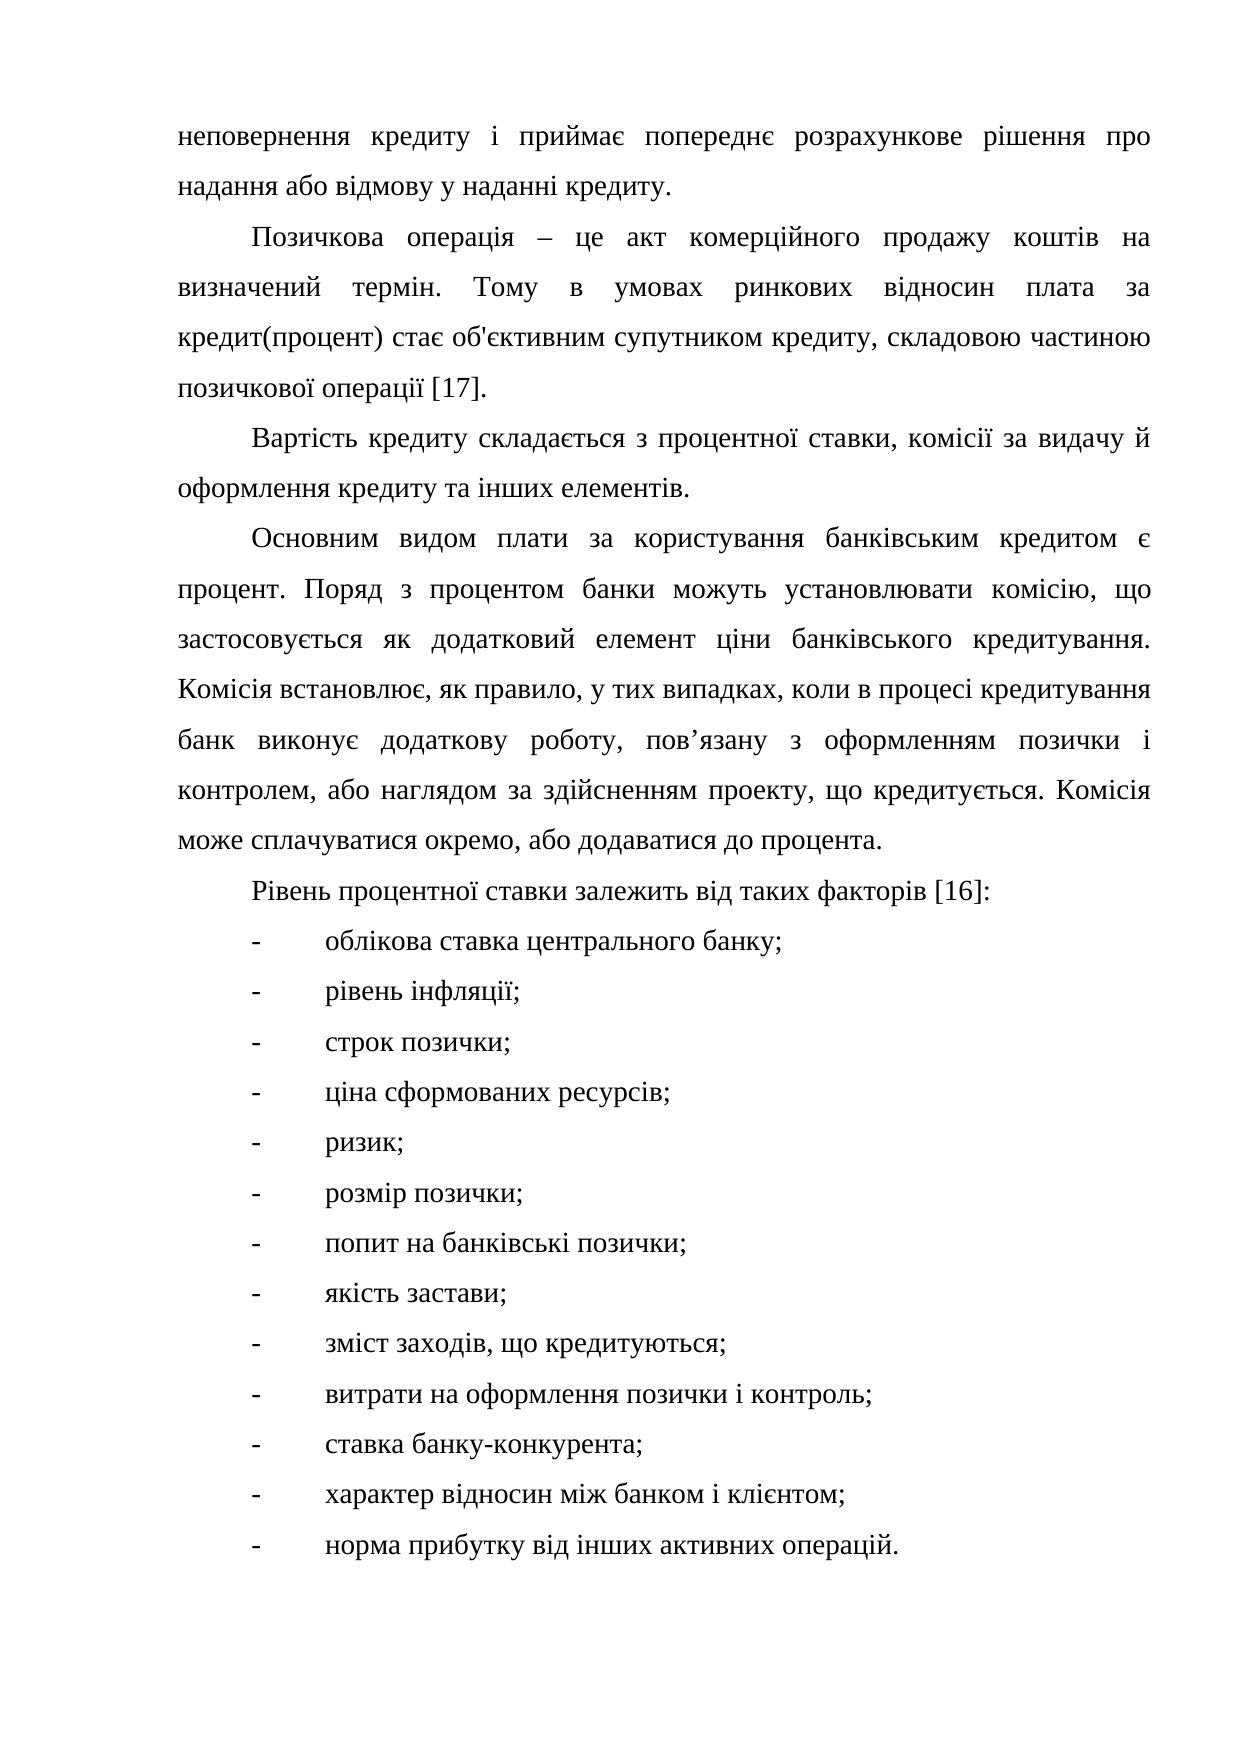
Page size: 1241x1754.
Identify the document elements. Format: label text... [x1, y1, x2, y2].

list попит на банківські позички; [177, 1225, 1152, 1258]
list розмір позички; [177, 1175, 1152, 1208]
list зміст заходів, що кредитуються; [177, 1326, 1152, 1359]
list ризик; [177, 1124, 1152, 1158]
list ціна сформованих ресурсів; [177, 1074, 1152, 1108]
text Позичкова операція – це акт комерційного продажу коштів на визначений термін. Тому в умовах ринкових відносин плата за кредит(процент) стає об'єктивним супутником кредиту, складовою частиною позичкової операції [17]. [177, 219, 1152, 403]
list якість застави; [177, 1275, 1152, 1309]
list рівень інфляції; [177, 973, 1152, 1007]
text Рівень процентної ставки залежить від таких факторів [16]: [177, 873, 1152, 906]
text Основним видом плати за користування банківським кредитом є процент. Поряд з процентом банки можуть установлювати комісію, що застосовується як додатковий елемент ціни банківського кредитування. Комісія встановлює, як правило, у тих випадках, коли в процесі кредитування банк виконує додаткову роботу, пов’язану з оформленням позички і контролем, або наглядом за здійсненням проекту, що кредитується. Комісія може сплачуватися окремо, або додаватися до процента. [177, 521, 1152, 856]
list характер відносин між банком і клієнтом; [177, 1477, 1152, 1510]
list норма прибутку від інших активних операцій. [177, 1527, 1152, 1560]
list витрати на оформлення позички і контроль; [177, 1376, 1152, 1409]
list ставка банку-конкурента; [177, 1426, 1152, 1460]
list строк позички; [177, 1024, 1152, 1057]
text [177, 118, 1152, 202]
text Вартість кредиту складається з процентної ставки, комісії за видачу й оформлення кредиту та інших елементів. [177, 420, 1152, 504]
list облікова ставка центрального банку; [177, 923, 1152, 957]
